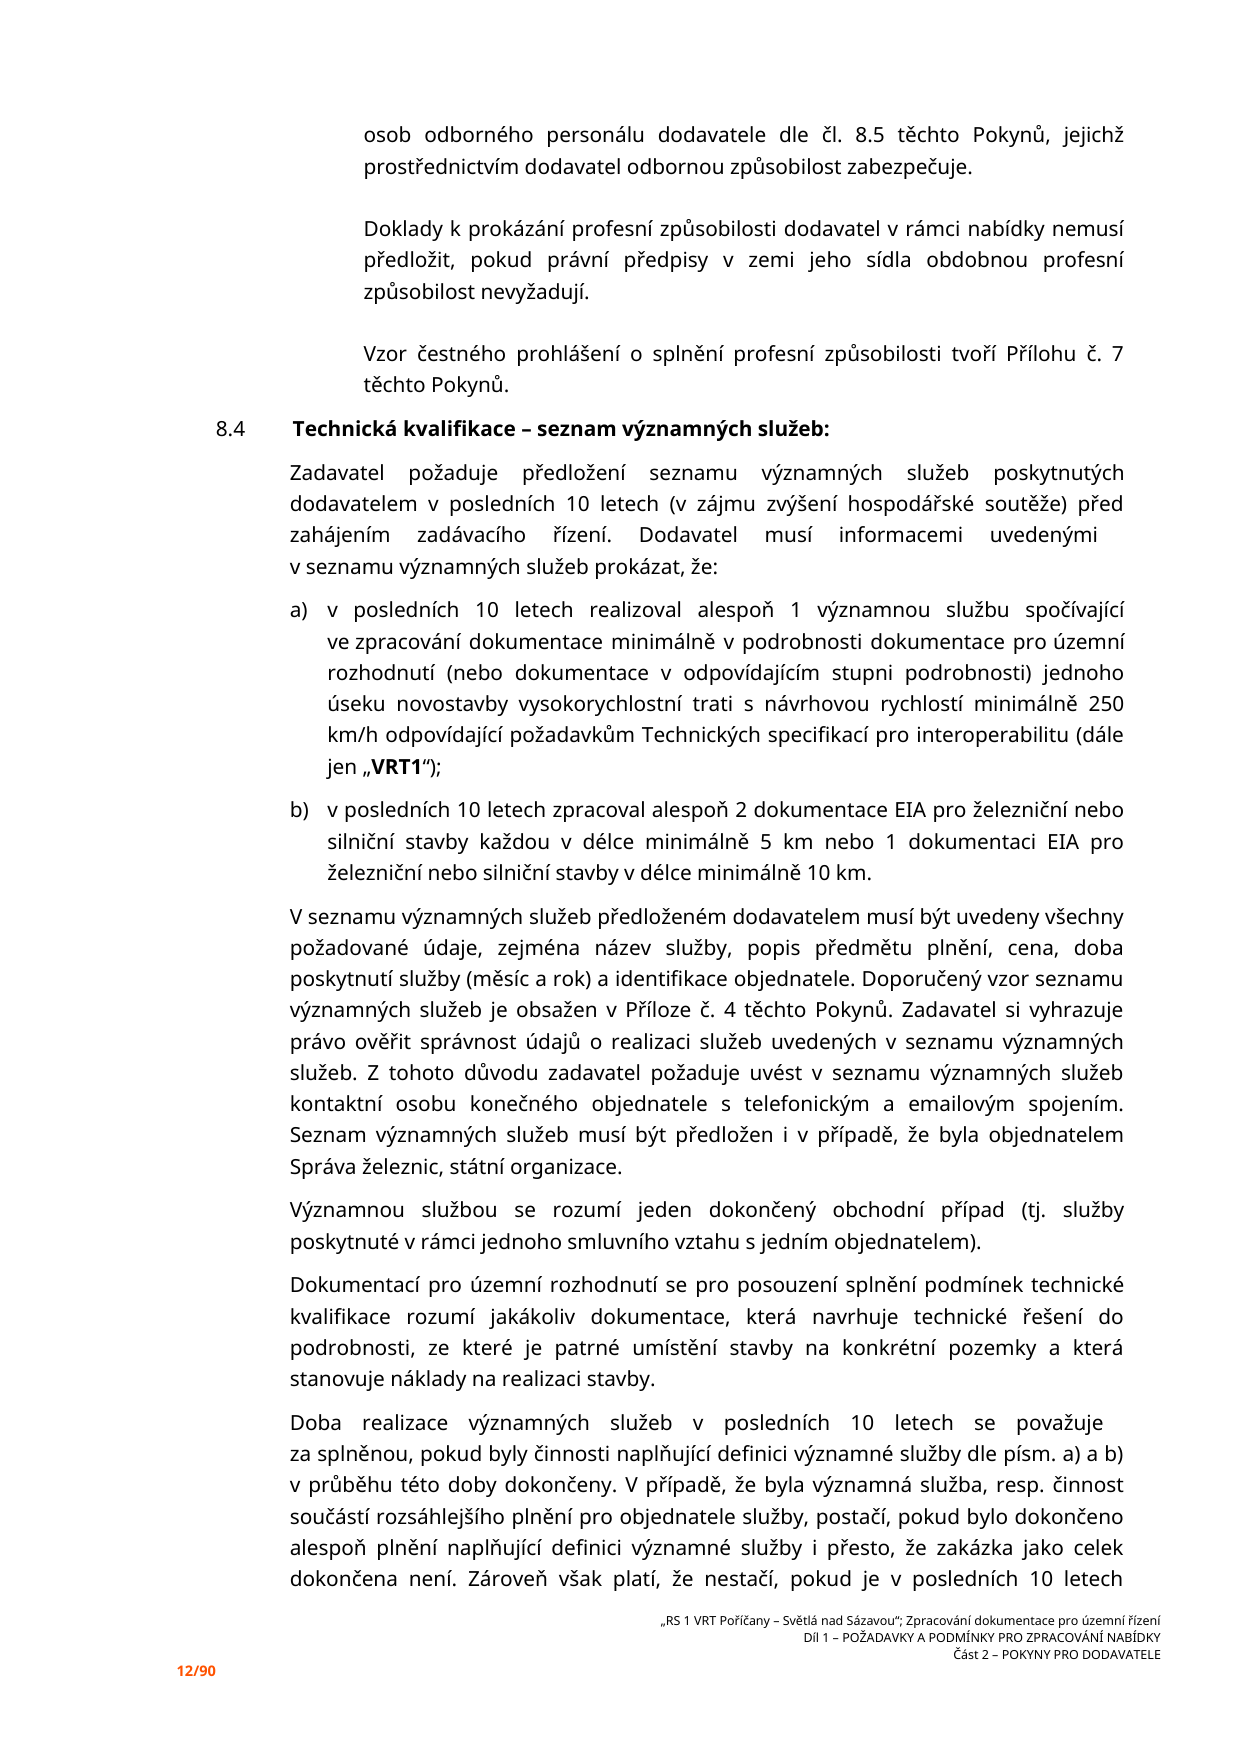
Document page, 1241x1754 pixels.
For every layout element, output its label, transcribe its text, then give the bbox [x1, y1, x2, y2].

text V seznamu významných služeb předloženém dodavatelem musí být uvedeny všechny požadované údaje, zejména název služby, popis předmětu plnění, cena, doba poskytnutí služby (měsíc a rok) a identifikace objednatele. Doporučený vzor seznamu významných služeb je obsažen v Příloze č. 4 těchto Pokynů. Zadavatel si vyhrazuje právo ověřit správnost údajů o realizaci služeb uvedených v seznamu významných služeb. Z tohoto důvodu zadavatel požaduje uvést v seznamu významných služeb kontaktní osobu konečného objednatele s telefonickým a emailovým spojením. Seznam významných služeb musí být předložen i v případě, že byla objednatelem Správa železnic, státní organizace. [289, 902, 1125, 1180]
list v posledních 10 letech zpracoval alespoň 2 dokumentace EIA pro železniční nebo silniční stavby každou v délce minimálně 5 km nebo 1 dokumentaci EIA pro železniční nebo silniční stavby v délce minimálně 10 km. [289, 796, 1125, 887]
text Technická kvalifikace – seznam významných služeb: [216, 414, 1125, 443]
text Doklady k prokázání profesní způsobilosti dodavatel v rámci nabídky nemusí předložit, pokud právní předpisy v zemi jeho sídla obdobnou profesní způsobilost nevyžadují. [363, 214, 1125, 305]
list v posledních 10 letech realizoval alespoň 1 významnou službu spočívající ve zpracování dokumentace minimálně v podrobnosti dokumentace pro územní rozhodnutí (nebo dokumentace v odpovídajícím stupni podrobnosti) jednoho úseku novostavby vysokorychlostní trati s návrhovou rychlostí minimálně 250 km/h odpovídající požadavkům Technických specifikací pro interoperabilitu (dále jen „VRT1“); [289, 596, 1125, 780]
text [289, 1408, 1125, 1593]
text Dokumentací pro územní rozhodnutí se pro posouzení splnění podmínek technické kvalifikace rozumí jakákoliv dokumentace, která navrhuje technické řešení do podrobnosti, ze které je patrné umístění stavby na konkrétní pozemky a která stanovuje náklady na realizaci stavby. [289, 1271, 1125, 1393]
text Zadavatel požaduje předložení seznamu významných služeb poskytnutých dodavatelem v posledních 10 letech (v zájmu zvýšení hospodářské soutěže) před zahájením zadávacího řízení. Dodavatel musí informacemi uvedenými v seznamu významných služeb prokázat, že: [289, 458, 1125, 580]
text Významnou službou se rozumí jeden dokončený obchodní případ (tj. služby poskytnuté v rámci jednoho smluvního vztahu s jedním objednatelem). [289, 1196, 1125, 1255]
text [363, 121, 1125, 180]
text Vzor čestného prohlášení o splnění profesní způsobilosti tvoří Přílohu č. 7 těchto Pokynů. [363, 339, 1125, 399]
